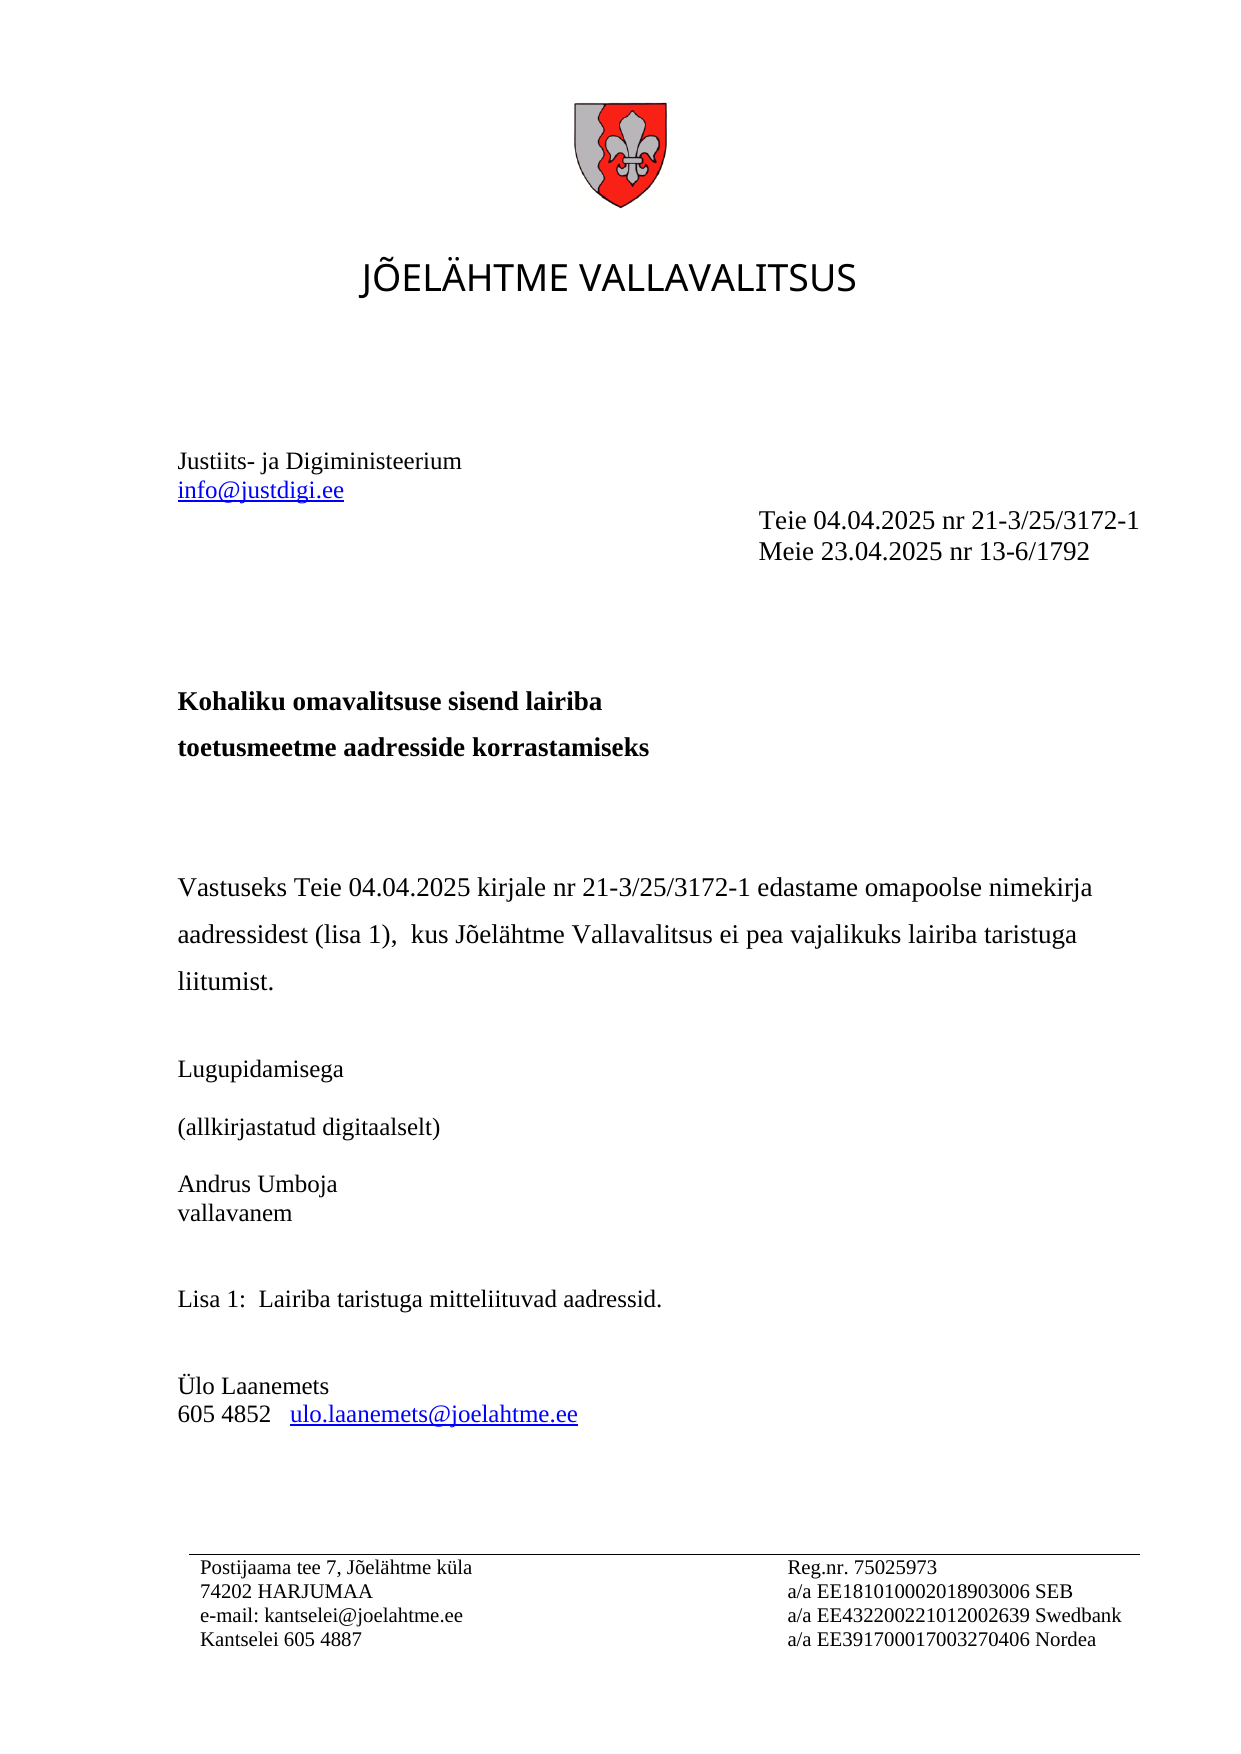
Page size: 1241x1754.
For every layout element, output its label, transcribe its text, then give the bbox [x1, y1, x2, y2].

text Ülo Laanemets [177, 1371, 1152, 1399]
text vallavanem [177, 1198, 1152, 1227]
subtitle JÕELÄHTME VALLAVALITSUS [177, 252, 1152, 303]
text Lisa 1: Lairiba taristuga mitteliituvad aadressid. [177, 1284, 1152, 1313]
text Vastuseks Teie 04.04.2025 kirjale nr 21-3/25/3172-1 edastame omapoolse nimekirja aadressidest (lisa 1), kus Jõelähtme Vallavalitsus ei pea vajalikuks lairiba taristuga liitumist. [177, 871, 1152, 996]
text Lugupidamisega [177, 1054, 1152, 1083]
text Meie 23.04.2025 nr 13-6/1792 [177, 535, 1152, 566]
text info@justdigi.ee [177, 475, 1152, 504]
text 605 4852 ulo.laanemets@joelahtme.ee [177, 1399, 1152, 1428]
text Kohaliku omavalitsuse sisend lairiba [177, 685, 1152, 716]
text Justiits- ja Digiministeerium [177, 446, 1152, 475]
picture [573, 102, 668, 209]
text toetusmeetme aadresside korrastamiseks [177, 731, 1152, 763]
text Teie 04.04.2025 nr 21-3/25/3172-1 [177, 504, 1152, 535]
text Andrus Umboja [177, 1169, 1152, 1198]
text (allkirjastatud digitaalselt) [177, 1112, 1152, 1141]
